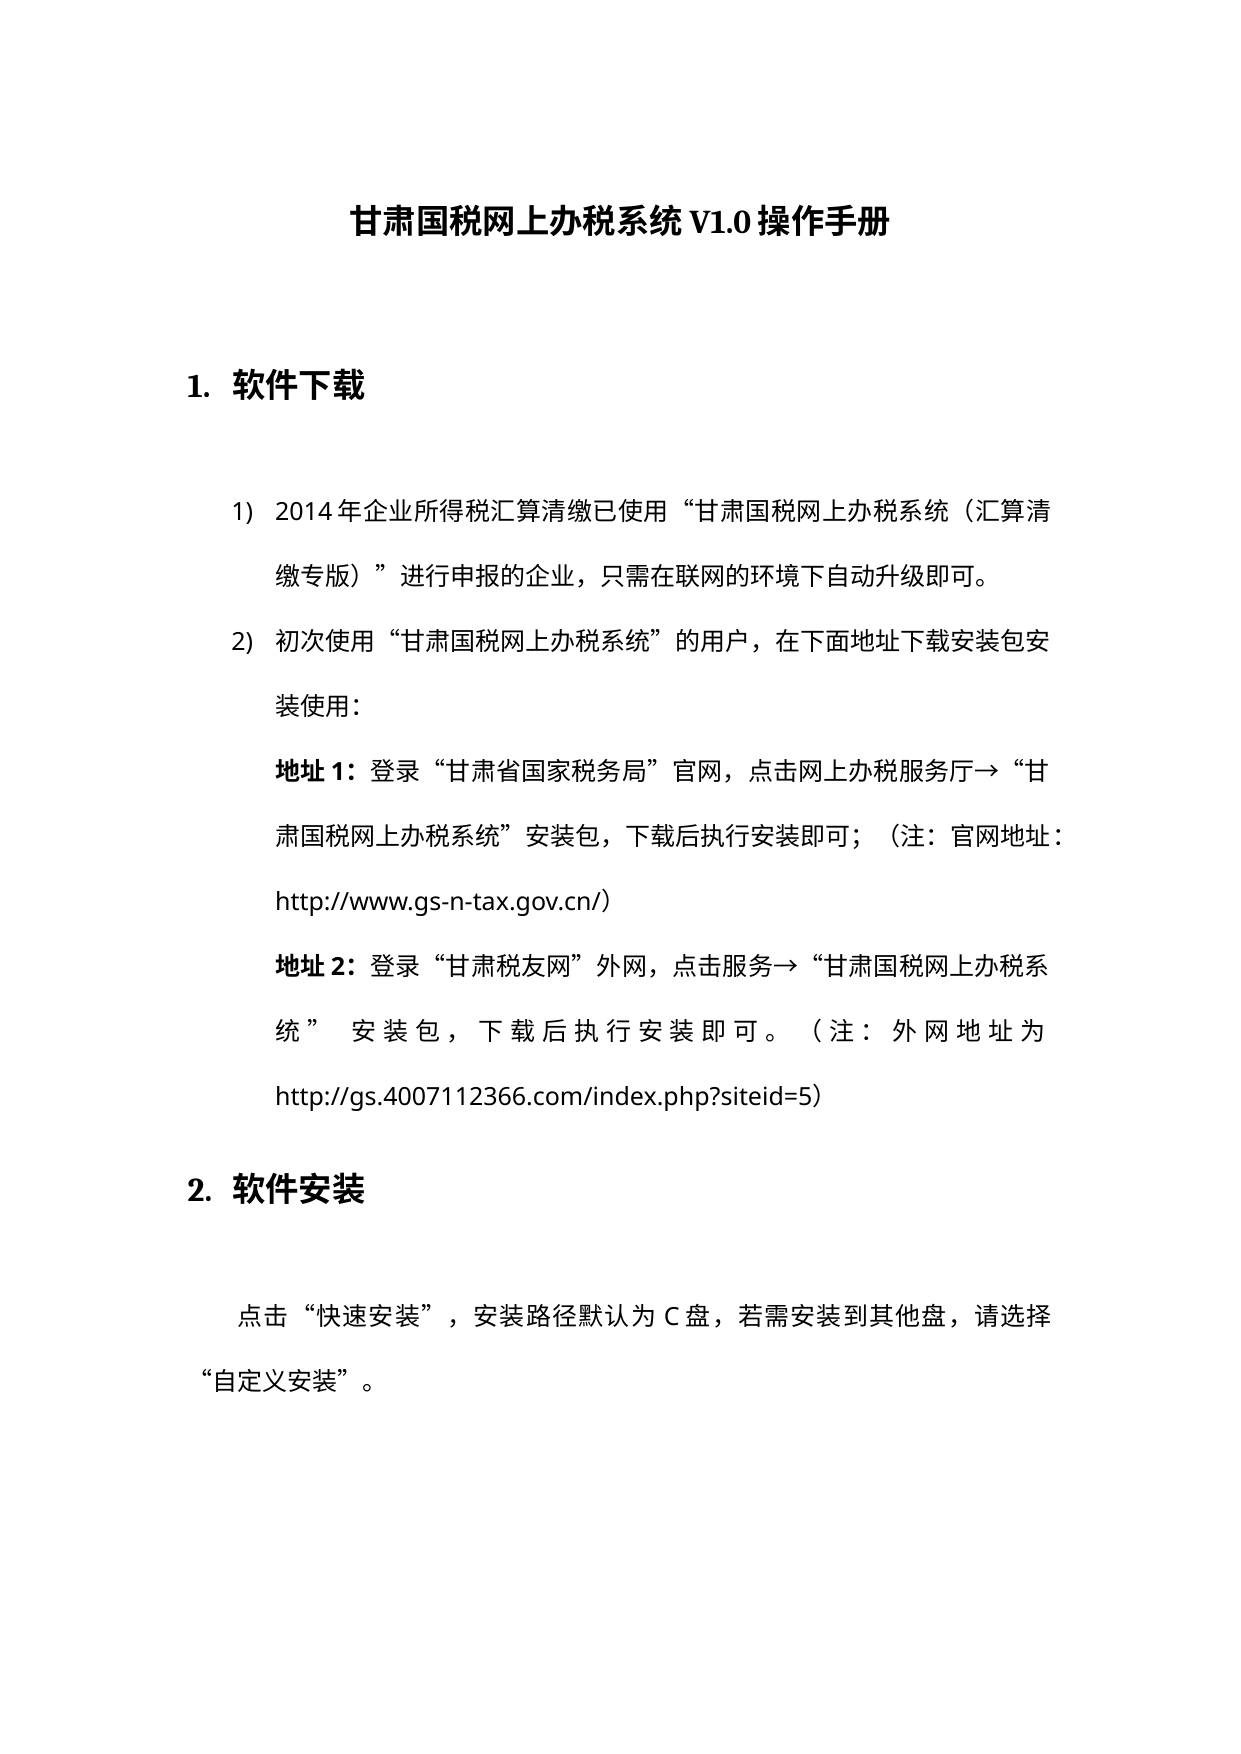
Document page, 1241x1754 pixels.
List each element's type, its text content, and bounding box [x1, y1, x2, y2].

title 甘肃国税网上办税系统V1.0操作手册 [187, 187, 1053, 252]
subtitle 软件下载 [187, 350, 1053, 415]
text 点击“快速安装”，安装路径默认为C盘，若需安装到其他盘，请选择“自定义安装”。 [187, 1282, 1053, 1412]
list 初次使用“甘肃国税网上办税系统”的用户，在下面地址下载安装包安装使用： [231, 607, 1053, 737]
list 2014年企业所得税汇算清缴已使用“甘肃国税网上办税系统（汇算清缴专版）”进行申报的企业，只需在联网的环境下自动升级即可。 [231, 477, 1053, 607]
list 地址1：登录“甘肃省国家税务局”官网，点击网上办税服务厅→“甘肃国税网上办税系统”安装包，下载后执行安装即可；（注：官网地址：http://www.gs-n-tax.gov.cn/） [275, 737, 1053, 932]
subtitle 软件安装 [187, 1154, 1053, 1219]
list 地址2：登录“甘肃税友网”外网，点击服务→“甘肃国税网上办税系统” 安装包，下载后执行安装即可。（注：外网地址为：http://gs.4007112366.com/index.php?siteid=5） [275, 932, 1053, 1127]
